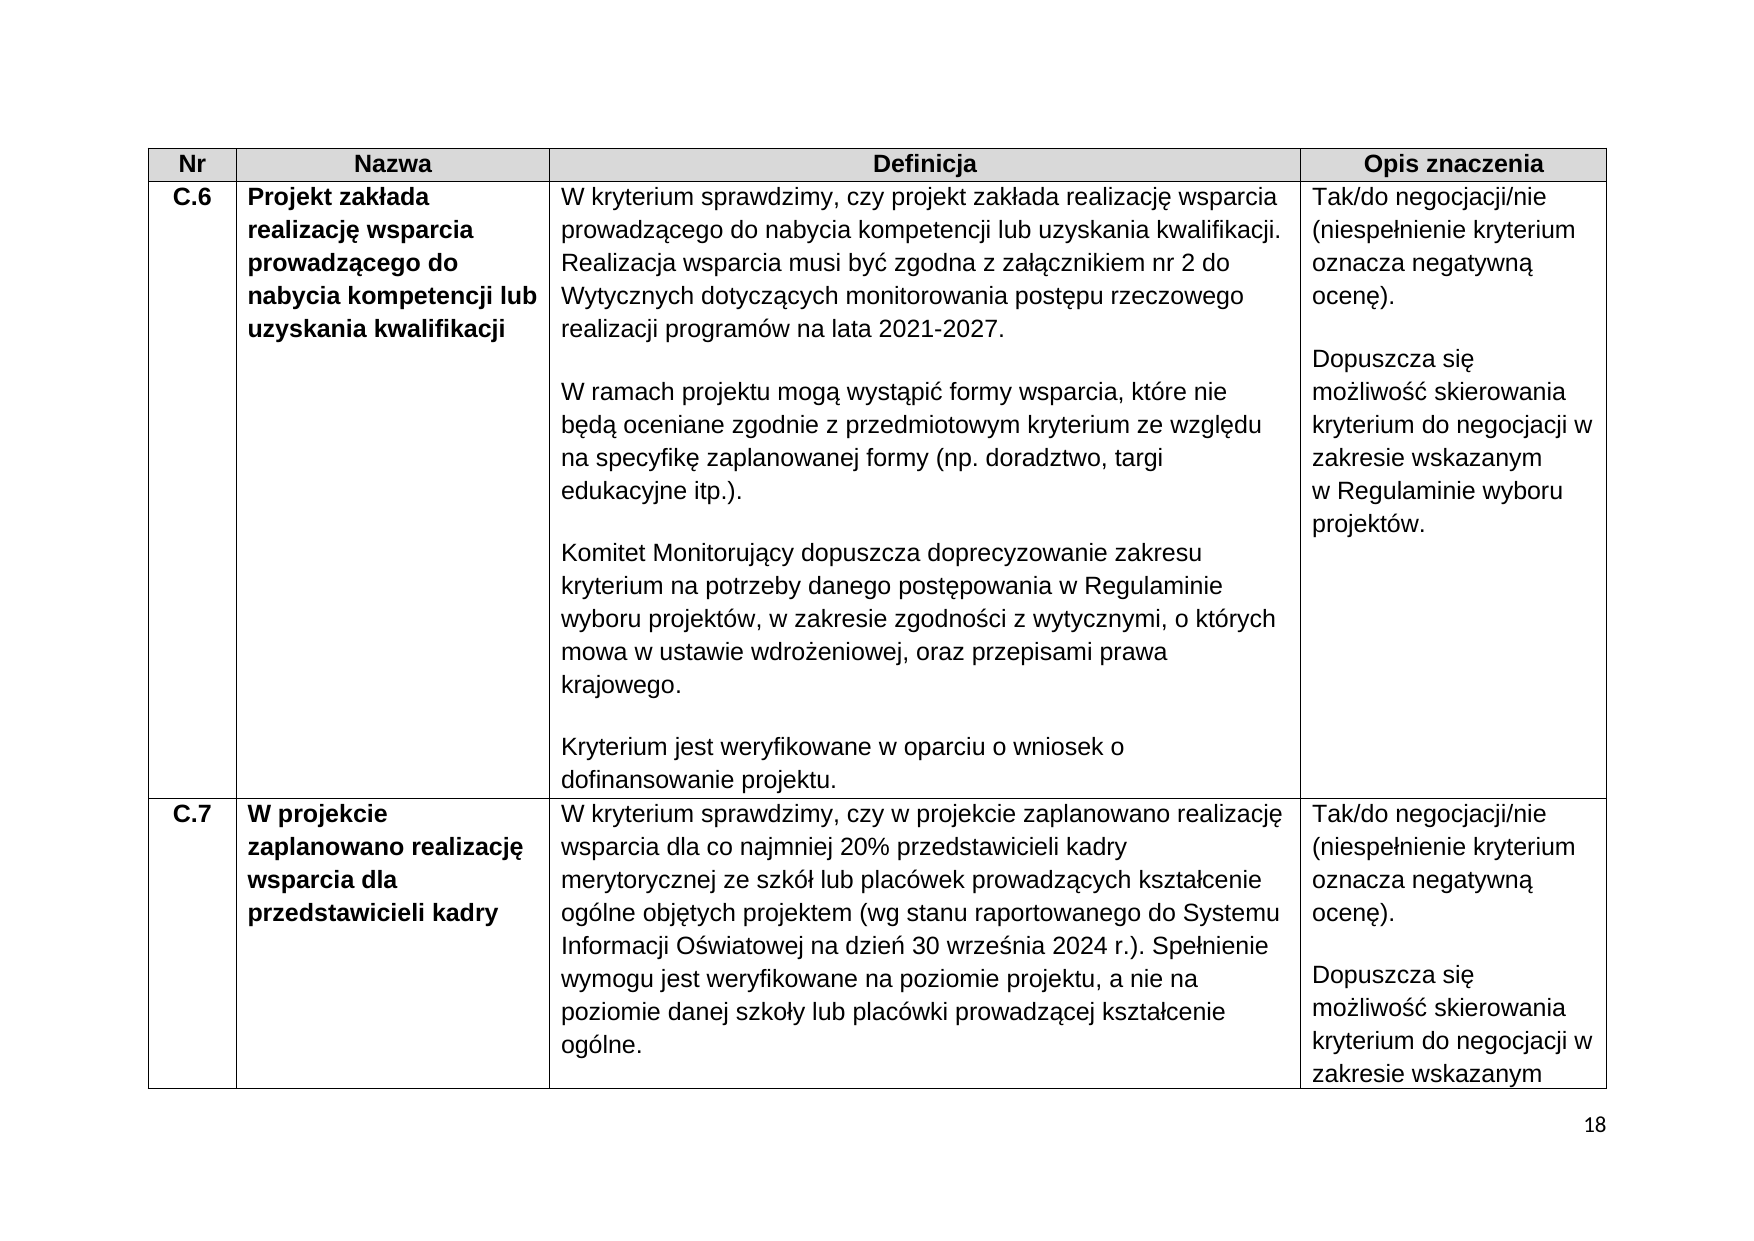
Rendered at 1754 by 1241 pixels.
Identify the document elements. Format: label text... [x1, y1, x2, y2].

table_cell C.7 [149, 799, 236, 1088]
table_header Opis znaczenia [1301, 149, 1606, 181]
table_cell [1301, 799, 1606, 1088]
table_cell C.6 [149, 182, 236, 798]
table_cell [237, 799, 549, 1088]
table_header Definicja [550, 149, 1300, 181]
table_cell Projekt zakłada realizację wsparcia prowadzącego do nabycia kompetencji lub uzyskania kwalifikacji [237, 182, 549, 798]
table_header Nr [149, 149, 236, 181]
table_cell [550, 799, 1300, 1088]
table_cell W kryterium sprawdzimy, czy projekt zakłada realizację wsparcia prowadzącego do nabycia kompetencji lub uzyskania kwalifikacji. Realizacja wsparcia musi być zgodna z załącznikiem nr 2 do Wytycznych dotyczących monitorowania postępu rzeczowego realizacji programów na lata 2021-2027. W ramach projektu mogą wystąpić formy wsparcia, które nie będą oceniane zgodnie z przedmiotowym kryterium ze względu na specyfikę zaplanowanej formy (np. doradztwo, targi edukacyjne itp.). Komitet Monitorujący dopuszcza doprecyzowanie zakresu kryterium na potrzeby danego postępowania w Regulaminie wyboru projektów, w zakresie zgodności z wytycznymi, o których mowa w ustawie wdrożeniowej, oraz przepisami prawa krajowego. Kryterium jest weryfikowane w oparciu o wniosek o dofinansowanie projektu. [550, 182, 1300, 798]
table_header Nazwa [237, 149, 549, 181]
